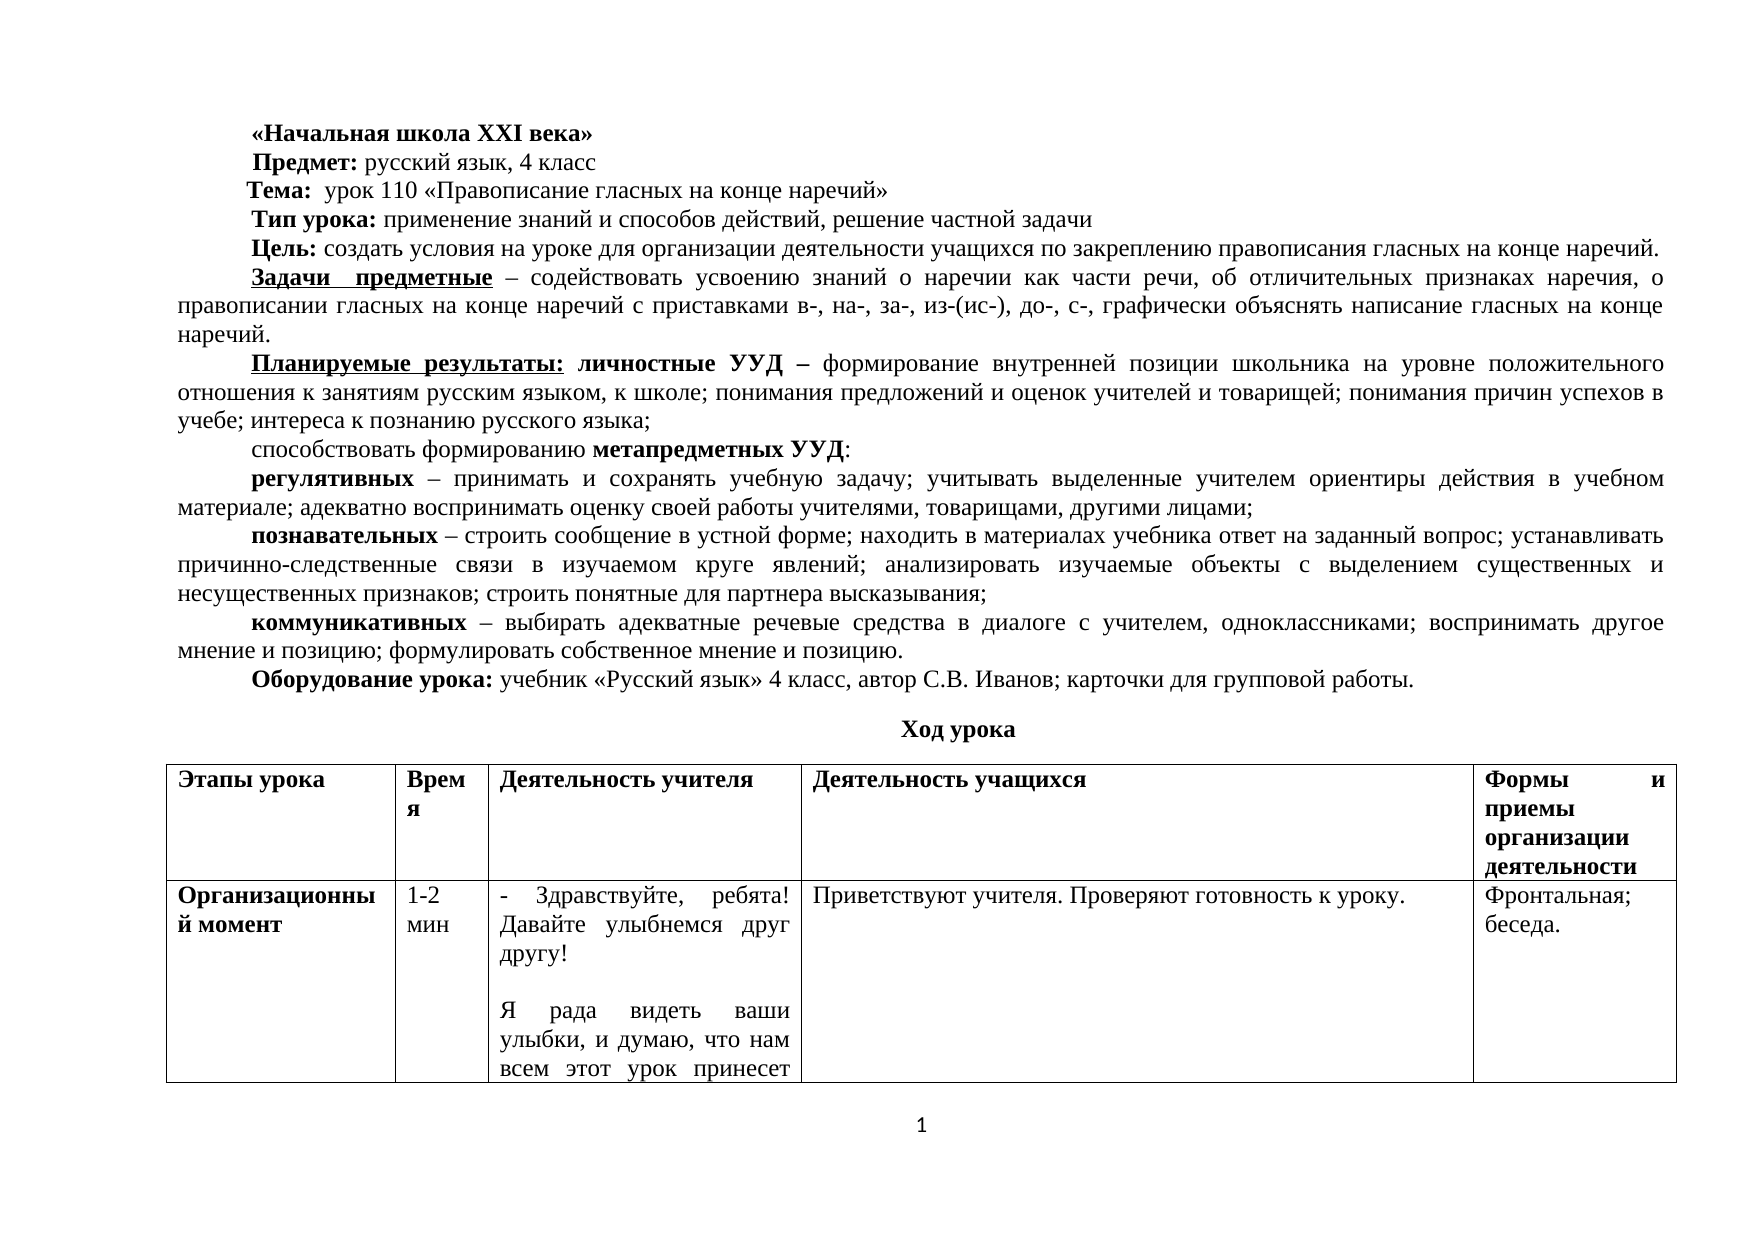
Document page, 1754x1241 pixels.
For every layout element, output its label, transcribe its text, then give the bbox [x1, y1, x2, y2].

table_cell 1-2 мин [396, 881, 488, 1082]
table_header Время [396, 765, 488, 879]
table_header Деятельность учащихся [802, 765, 1473, 879]
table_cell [167, 881, 395, 1082]
table_header Деятельность учителя [489, 765, 801, 879]
text регулятивных – принимать и сохранять учебную задачу; учитывать выделенные учителем ориентиры действия в учебном материале; адекватно воспринимать оценку своей работы учителями, товарищами, другими лицами; [177, 463, 1665, 521]
text «Начальная школа XXI века» [177, 118, 1665, 147]
text Задачи предметные – содействовать усвоению знаний о наречии как части речи, об отличительных признаках наречия, о правописании гласных на конце наречий с приставками в-, на-, за-, из-(ис-), до-, с-, графически объяснять написание гласных на конце наречий. [177, 262, 1665, 348]
table_header Формы и приемы организации деятельности [1474, 765, 1676, 879]
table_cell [489, 881, 801, 1082]
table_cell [802, 881, 1473, 1082]
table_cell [1474, 881, 1676, 1082]
text способствовать формированию метапредметных УУД: [177, 434, 1665, 463]
text Ход урока [177, 714, 1665, 743]
text коммуникативных – выбирать адекватные речевые средства в диалоге с учителем, одноклассниками; воспринимать другое мнение и позицию; формулировать собственное мнение и позицию. [177, 607, 1665, 664]
table_header Этапы урока [167, 765, 395, 879]
text познавательных – строить сообщение в устной форме; находить в материалах учебника ответ на заданный вопрос; устанавливать причинно-следственные связи в изучаемом круге явлений; анализировать изучаемые объекты с выделением существенных и несущественных признаков; строить понятные для партнера высказывания; [177, 521, 1665, 607]
text Предмет: русский язык, 4 класс [177, 147, 1665, 176]
text Оборудование урока: учебник «Русский язык» 4 класс, автор С.В. Иванов; карточки для групповой работы. [177, 664, 1665, 693]
text Цель: создать условия на уроке для организации деятельности учащихся по закреплению правописания гласных на конце наречий. [177, 233, 1665, 262]
text Планируемые результаты: личностные УУД – формирование внутренней позиции школьника на уровне положительного отношения к занятиям русским языком, к школе; понимания предложений и оценок учителей и товарищей; понимания причин успехов в учебе; интереса к познанию русского языка; [177, 348, 1665, 434]
text Тип урока: применение знаний и способов действий, решение частной задачи [177, 204, 1665, 233]
text Тема: урок 110 «Правописание гласных на конце наречий» [177, 176, 1665, 204]
